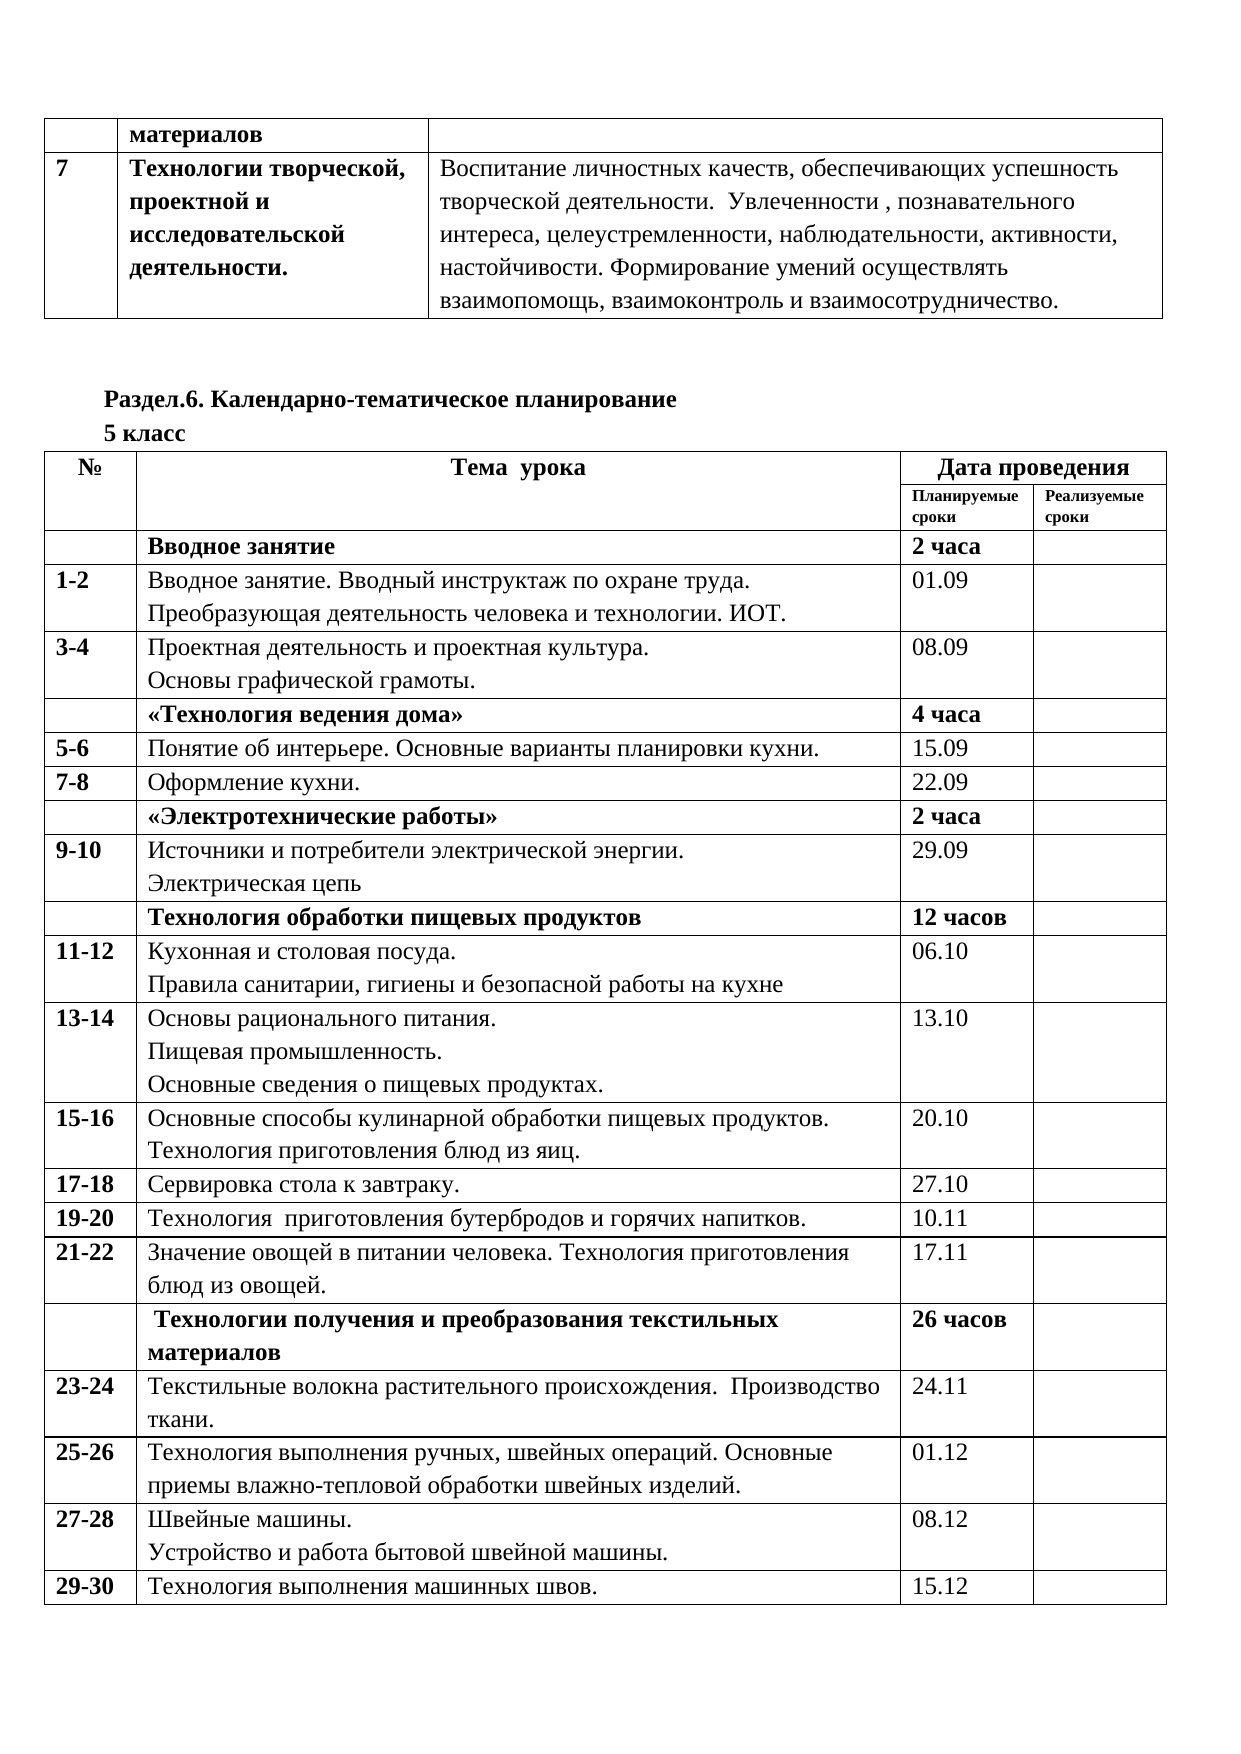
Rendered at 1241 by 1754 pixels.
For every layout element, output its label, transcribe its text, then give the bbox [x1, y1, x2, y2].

table_cell Реализуемые сроки [1034, 485, 1166, 530]
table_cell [118, 119, 428, 152]
table_cell [1034, 1438, 1166, 1503]
table_cell [1034, 1371, 1166, 1436]
table_cell 17.11 [901, 1238, 1033, 1303]
table_cell 01.12 [901, 1438, 1033, 1503]
table_cell 27.10 [901, 1169, 1033, 1202]
table_cell Технология приготовления бутербродов и горячих напитков. [137, 1203, 900, 1236]
table_cell 26 часов [901, 1304, 1033, 1370]
table_cell [1034, 531, 1166, 564]
table_cell 10.11 [901, 1203, 1033, 1236]
table_cell 08.12 [901, 1504, 1033, 1570]
table_cell 24.11 [901, 1371, 1033, 1436]
table_cell 3-4 [45, 632, 136, 698]
table_cell Текстильные волокна растительного происхождения. Производство ткани. [137, 1371, 900, 1436]
table_cell 25-26 [45, 1438, 136, 1503]
table_cell 21-22 [45, 1238, 136, 1303]
table_cell «Электротехнические работы» [137, 801, 900, 834]
table_cell «Технология ведения дома» [137, 699, 900, 732]
table_cell Технологии творческой, проектной и исследовательской деятельности. [118, 153, 428, 317]
table_cell Планируемые сроки [901, 485, 1033, 530]
table_cell [45, 699, 136, 732]
table_cell [1034, 1103, 1166, 1168]
table_cell Вводное занятие [137, 531, 900, 564]
table_cell [1034, 1238, 1166, 1303]
table_cell Оформление кухни. [137, 767, 900, 800]
table_cell 11-12 [45, 936, 136, 1002]
table_cell 12 часов [901, 902, 1033, 935]
table_cell Швейные машины. Устройство и работа бытовой швейной машины. [137, 1504, 900, 1570]
table_cell Проектная деятельность и проектная культура. Основы графической грамоты. [137, 632, 900, 698]
table_cell Понятие об интерьере. Основные варианты планировки кухни. [137, 733, 900, 766]
table_cell 4 часа [901, 699, 1033, 732]
table_cell [1034, 1504, 1166, 1570]
table_cell 22.09 [901, 767, 1033, 800]
table_cell Основные способы кулинарной обработки пищевых продуктов. Технология приготовления блюд из яиц. [137, 1103, 900, 1168]
text 5 класс [103, 418, 1152, 446]
table_cell 23-24 [45, 1371, 136, 1436]
text Раздел.6. Календарно-тематическое планирование [103, 384, 1152, 413]
table_header Тема урока [137, 452, 900, 530]
table_cell [1034, 767, 1166, 800]
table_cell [429, 119, 1162, 152]
table_cell Технологии получения и преобразования текстильных материалов [137, 1304, 900, 1370]
table_cell 5-6 [45, 733, 136, 766]
table_cell 17-18 [45, 1169, 136, 1202]
table_cell 08.09 [901, 632, 1033, 698]
table_cell [1034, 801, 1166, 834]
table_cell [1034, 1203, 1166, 1236]
table_cell 19-20 [45, 1203, 136, 1236]
table_cell 29-30 [45, 1571, 136, 1604]
table_cell [45, 531, 136, 564]
table_cell [1034, 632, 1166, 698]
table_cell [1034, 835, 1166, 901]
table_cell 6 [45, 119, 117, 152]
table_cell 15.12 [901, 1571, 1033, 1604]
table_cell Технология выполнения машинных швов. [137, 1571, 900, 1604]
table_cell 1-2 [45, 565, 136, 631]
table_cell 06.10 [901, 936, 1033, 1002]
table_cell [1034, 1003, 1166, 1102]
table_cell 29.09 [901, 835, 1033, 901]
table_cell 20.10 [901, 1103, 1033, 1168]
table_cell Основы рационального питания. Пищевая промышленность. Основные сведения о пищевых продуктах. [137, 1003, 900, 1102]
table_cell Вводное занятие. Вводный инструктаж по охране труда. Преобразующая деятельность человека и технологии. ИОТ. [137, 565, 900, 631]
table_cell Технология обработки пищевых продуктов [137, 902, 900, 935]
table_cell [1034, 1571, 1166, 1604]
table_cell 01.09 [901, 565, 1033, 631]
table_cell 9-10 [45, 835, 136, 901]
table_cell [1034, 936, 1166, 1002]
table_cell [1034, 902, 1166, 935]
table_cell 2 часа [901, 801, 1033, 834]
table_cell [1034, 565, 1166, 631]
table_cell [1034, 1304, 1166, 1370]
table_cell 7 [45, 153, 117, 317]
table_cell Технология выполнения ручных, швейных операций. Основные приемы влажно-тепловой обработки швейных изделий. [137, 1438, 900, 1503]
table_cell Значение овощей в питании человека. Технология приготовления блюд из овощей. [137, 1238, 900, 1303]
table_cell [45, 801, 136, 834]
table_cell Сервировка стола к завтраку. [137, 1169, 900, 1202]
table_cell 13-14 [45, 1003, 136, 1102]
table_cell Воспитание личностных качеств, обеспечивающих успешность творческой деятельности. Увлеченности , познавательного интереса, целеустремленности, наблюдательности, активности, настойчивости. Формирование умений осуществлять взаимопомощь, взаимоконтроль и взаимосотрудничество. [429, 153, 1162, 317]
table_cell 27-28 [45, 1504, 136, 1570]
table_header № [45, 452, 136, 530]
table_cell Источники и потребители электрической энергии. Электрическая цепь [137, 835, 900, 901]
table_cell [1034, 1169, 1166, 1202]
table_cell 15-16 [45, 1103, 136, 1168]
table_cell [45, 902, 136, 935]
table_cell Кухонная и столовая посуда. Правила санитарии, гигиены и безопасной работы на кухне [137, 936, 900, 1002]
table_cell [1034, 699, 1166, 732]
table_cell 13.10 [901, 1003, 1033, 1102]
table_cell 15.09 [901, 733, 1033, 766]
table_cell 7-8 [45, 767, 136, 800]
table_header Дата проведения [901, 452, 1166, 484]
table_cell 2 часа [901, 531, 1033, 564]
table_cell [1034, 733, 1166, 766]
table_cell [45, 1304, 136, 1370]
